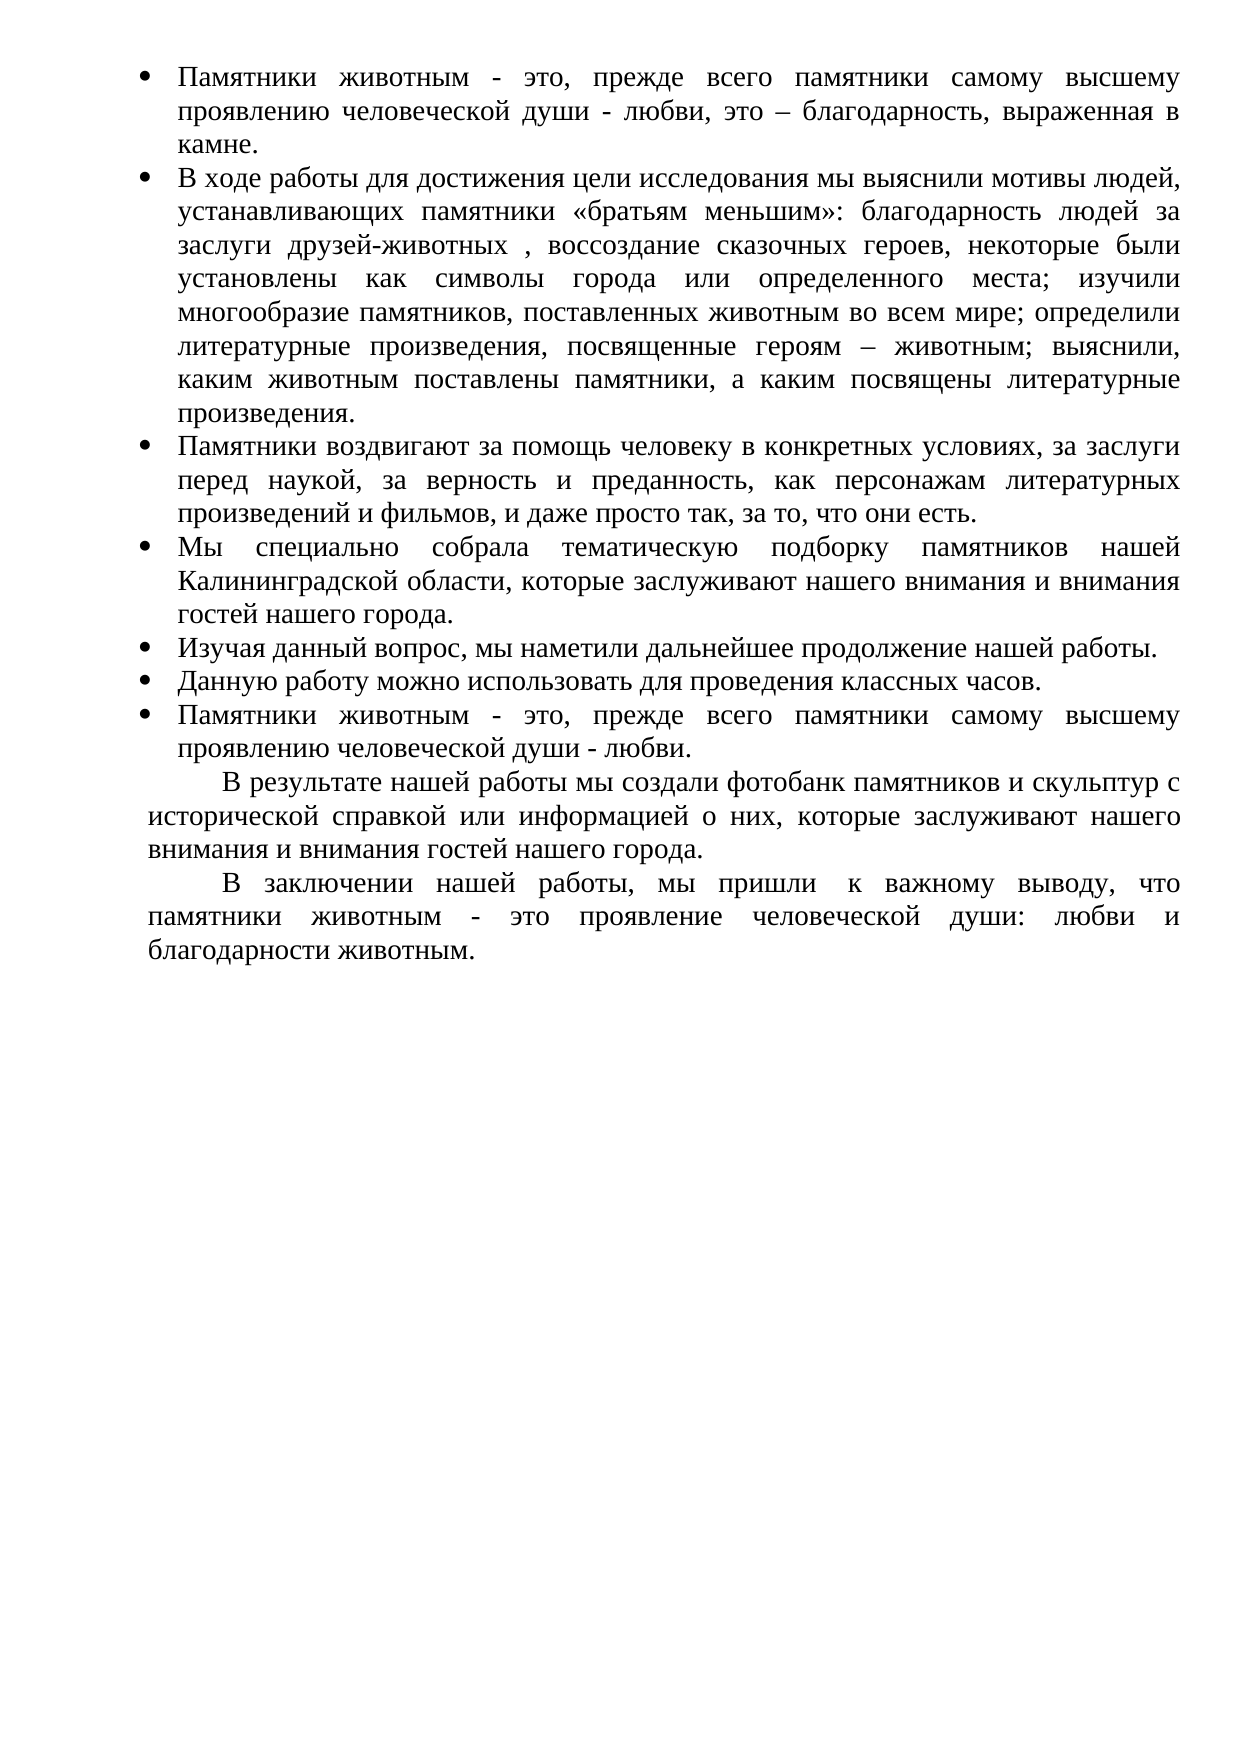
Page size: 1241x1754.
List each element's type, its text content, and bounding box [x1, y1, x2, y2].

list Памятники животным - это, прежде всего памятники самому высшему проявлению человеческой души - любви, это – благодарность, выраженная в камне. [140, 59, 1181, 160]
text В заключении нашей работы, мы пришли к важному выводу, что памятники животным - это проявление человеческой души: любви и благодарности животным. [148, 865, 1181, 965]
list Памятники воздвигают за помощь человеку в конкретных условиях, за заслуги перед наукой, за верность и преданность, как персонажам литературных произведений и фильмов, и даже просто так, за то, что они есть. [140, 428, 1181, 529]
list Изучая данный вопрос, мы наметили дальнейшее продолжение нашей работы. [140, 630, 1181, 663]
list Мы специально собрала тематическую подборку памятников нашей Калининградской области, которые заслуживают нашего внимания и внимания гостей нашего города. [140, 529, 1181, 630]
list В ходе работы для достижения цели исследования мы выяснили мотивы людей, устанавливающих памятники «братьям меньшим»: благодарность людей за заслуги друзей-животных , воссоздание сказочных героев, некоторые были установлены как символы города или определенного места; изучили многообразие памятников, поставленных животным во всем мире; определили литературные произведения, посвященные героям – животным; выяснили, каким животным поставлены памятники, а каким посвящены литературные произведения. [140, 160, 1181, 428]
list Памятники животным - это, прежде всего памятники самому высшему проявлению человеческой души - любви. [140, 697, 1181, 764]
list Данную работу можно использовать для проведения классных часов. [140, 663, 1181, 697]
list В результате нашей работы мы создали фотобанк памятников и скульптур с исторической справкой или информацией о них, которые заслуживают нашего внимания и внимания гостей нашего города. [148, 764, 1181, 865]
